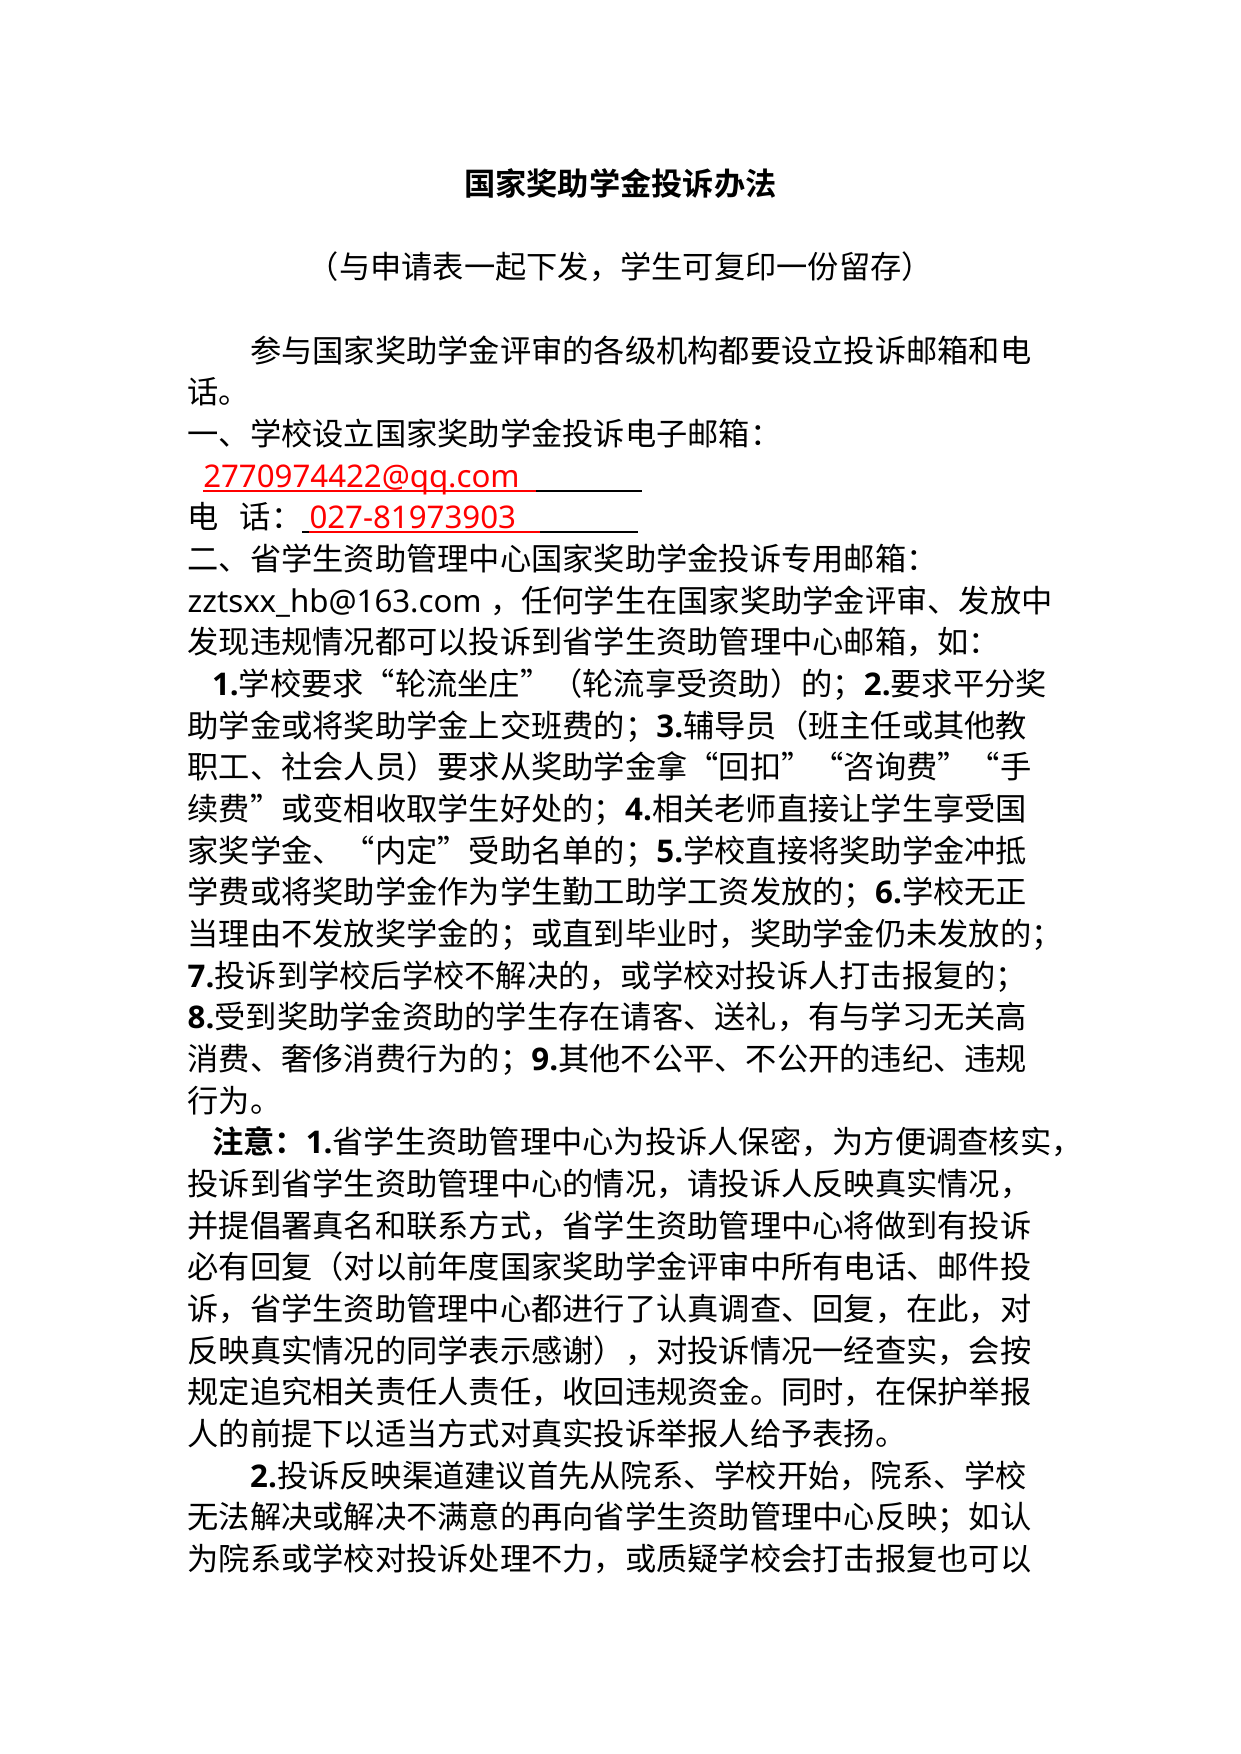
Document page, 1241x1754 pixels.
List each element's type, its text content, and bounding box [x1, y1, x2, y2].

text 二、省学生资助管理中心国家奖助学金投诉专用邮箱：zztsxx_hb@163.com ，任何学生在国家奖助学金评审、发放中发现违规情况都可以投诉到省学生资助管理中心邮箱，如： [187, 537, 1053, 662]
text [187, 1454, 1053, 1579]
text 1.学校要求“轮流坐庄”（轮流享受资助）的；2.要求平分奖助学金或将奖助学金上交班费的；3.辅导员（班主任或其他教职工、社会人员）要求从奖助学金拿“回扣”“咨询费”“手续费”或变相收取学生好处的；4.相关老师直接让学生享受国家奖学金、“内定”受助名单的；5.学校直接将奖助学金冲抵学费或将奖助学金作为学生勤工助学工资发放的；6.学校无正当理由不发放奖学金的；或直到毕业时，奖助学金仍未发放的；7.投诉到学校后学校不解决的，或学校对投诉人打击报复的；8.受到奖助学金资助的学生存在请客、送礼，有与学习无关高消费、奢侈消费行为的；9.其他不公平、不公开的违纪、违规行为。 [187, 662, 1053, 1120]
text 注意：1.省学生资助管理中心为投诉人保密，为方便调查核实，投诉到省学生资助管理中心的情况，请投诉人反映真实情况，并提倡署真名和联系方式，省学生资助管理中心将做到有投诉必有回复（对以前年度国家奖助学金评审中所有电话、邮件投诉，省学生资助管理中心都进行了认真调查、回复，在此，对反映真实情况的同学表示感谢），对投诉情况一经查实，会按规定追究相关责任人责任，收回违规资金。同时，在保护举报人的前提下以适当方式对真实投诉举报人给予表扬。 [187, 1120, 1053, 1454]
text 参与国家奖助学金评审的各级机构都要设立投诉邮箱和电话。 [187, 329, 1053, 412]
text 一、学校设立国家奖助学金投诉电子邮箱：2770974422@qq.com [187, 412, 1053, 495]
text （与申请表一起下发，学生可复印一份留存） [187, 245, 1053, 287]
text 国家奖助学金投诉办法 [187, 162, 1053, 204]
text 电 话： 027-81973903 [187, 495, 1053, 537]
